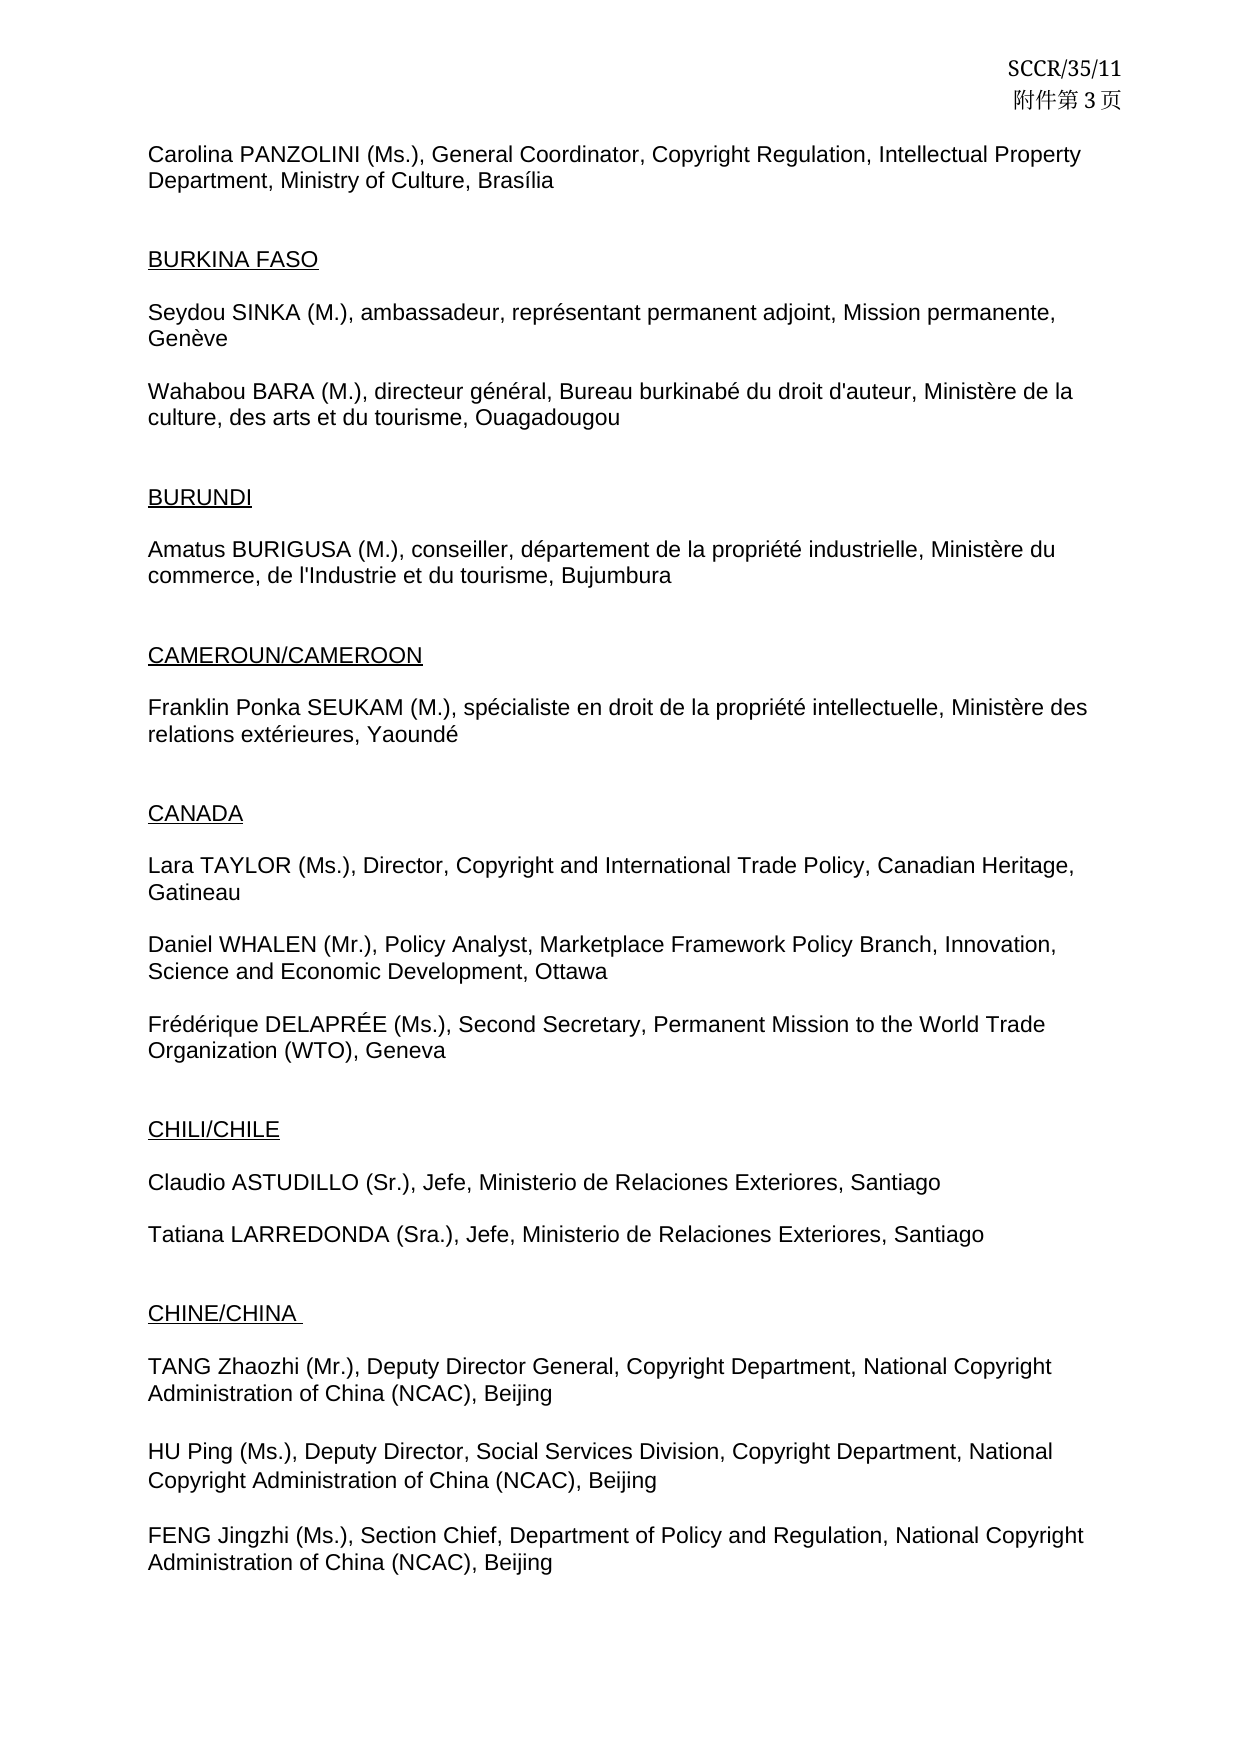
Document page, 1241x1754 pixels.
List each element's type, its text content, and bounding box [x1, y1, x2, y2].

text CAMEROUN/CAMEROON [148, 642, 1122, 668]
text Lara TAYLOR (Ms.), Director, Copyright and International Trade Policy, Canadian Heritage, Gatineau [148, 852, 1122, 905]
text Frédérique DELAPRÉE (Ms.), Second Secretary, Permanent Mission to the World Trade Organization (WTO), Geneva [148, 1011, 1122, 1063]
text FENG Jingzhi (Ms.), Section Chief, Department of Policy and Regulation, National Copyright Administration of China (NCAC), Beijing [148, 1522, 1122, 1575]
text Claudio ASTUDILLO (Sr.), Jefe, Ministerio de Relaciones Exteriores, Santiago [148, 1169, 1122, 1195]
text HU Ping (Ms.), Deputy Director, Social Services Division, Copyright Department, National Copyright Administration of China (NCAC), Beijing [148, 1435, 1122, 1493]
text Daniel WHALEN (Mr.), Policy Analyst, Marketplace Framework Policy Branch, Innovation, Science and Economic Development, Ottawa [148, 931, 1122, 984]
text Tatiana LARREDONDA (Sra.), Jefe, Ministerio de Relaciones Exteriores, Santiago [148, 1221, 1122, 1248]
text CHINE/CHINA [148, 1300, 1122, 1327]
text TANG Zhaozhi (Mr.), Deputy Director General, Copyright Department, National Copyright Administration of China (NCAC), Beijing [148, 1353, 1122, 1406]
text BURUNDI [148, 483, 1122, 510]
text Carolina PANZOLINI (Ms.), General Coordinator, Copyright Regulation, Intellectual Property Department, Ministry of Culture, Brasília [148, 141, 1122, 193]
text CANADA [148, 800, 1122, 826]
text BURKINA FASO [148, 246, 1122, 273]
text Franklin Ponka SEUKAM (M.), spécialiste en droit de la propriété intellectuelle, Ministère des relations extérieures, Yaoundé [148, 694, 1122, 747]
text Amatus BURIGUSA (M.), conseiller, département de la propriété industrielle, Ministère du commerce, de l'Industrie et du tourisme, Bujumbura [148, 536, 1122, 589]
text Wahabou BARA (M.), directeur général, Bureau burkinabé du droit d'auteur, Ministère de la culture, des arts et du tourisme, Ouagadougou [148, 378, 1122, 431]
text CHILI/CHILE [148, 1116, 1122, 1142]
text Seydou SINKA (M.), ambassadeur, représentant permanent adjoint, Mission permanente, Genève [148, 299, 1122, 352]
